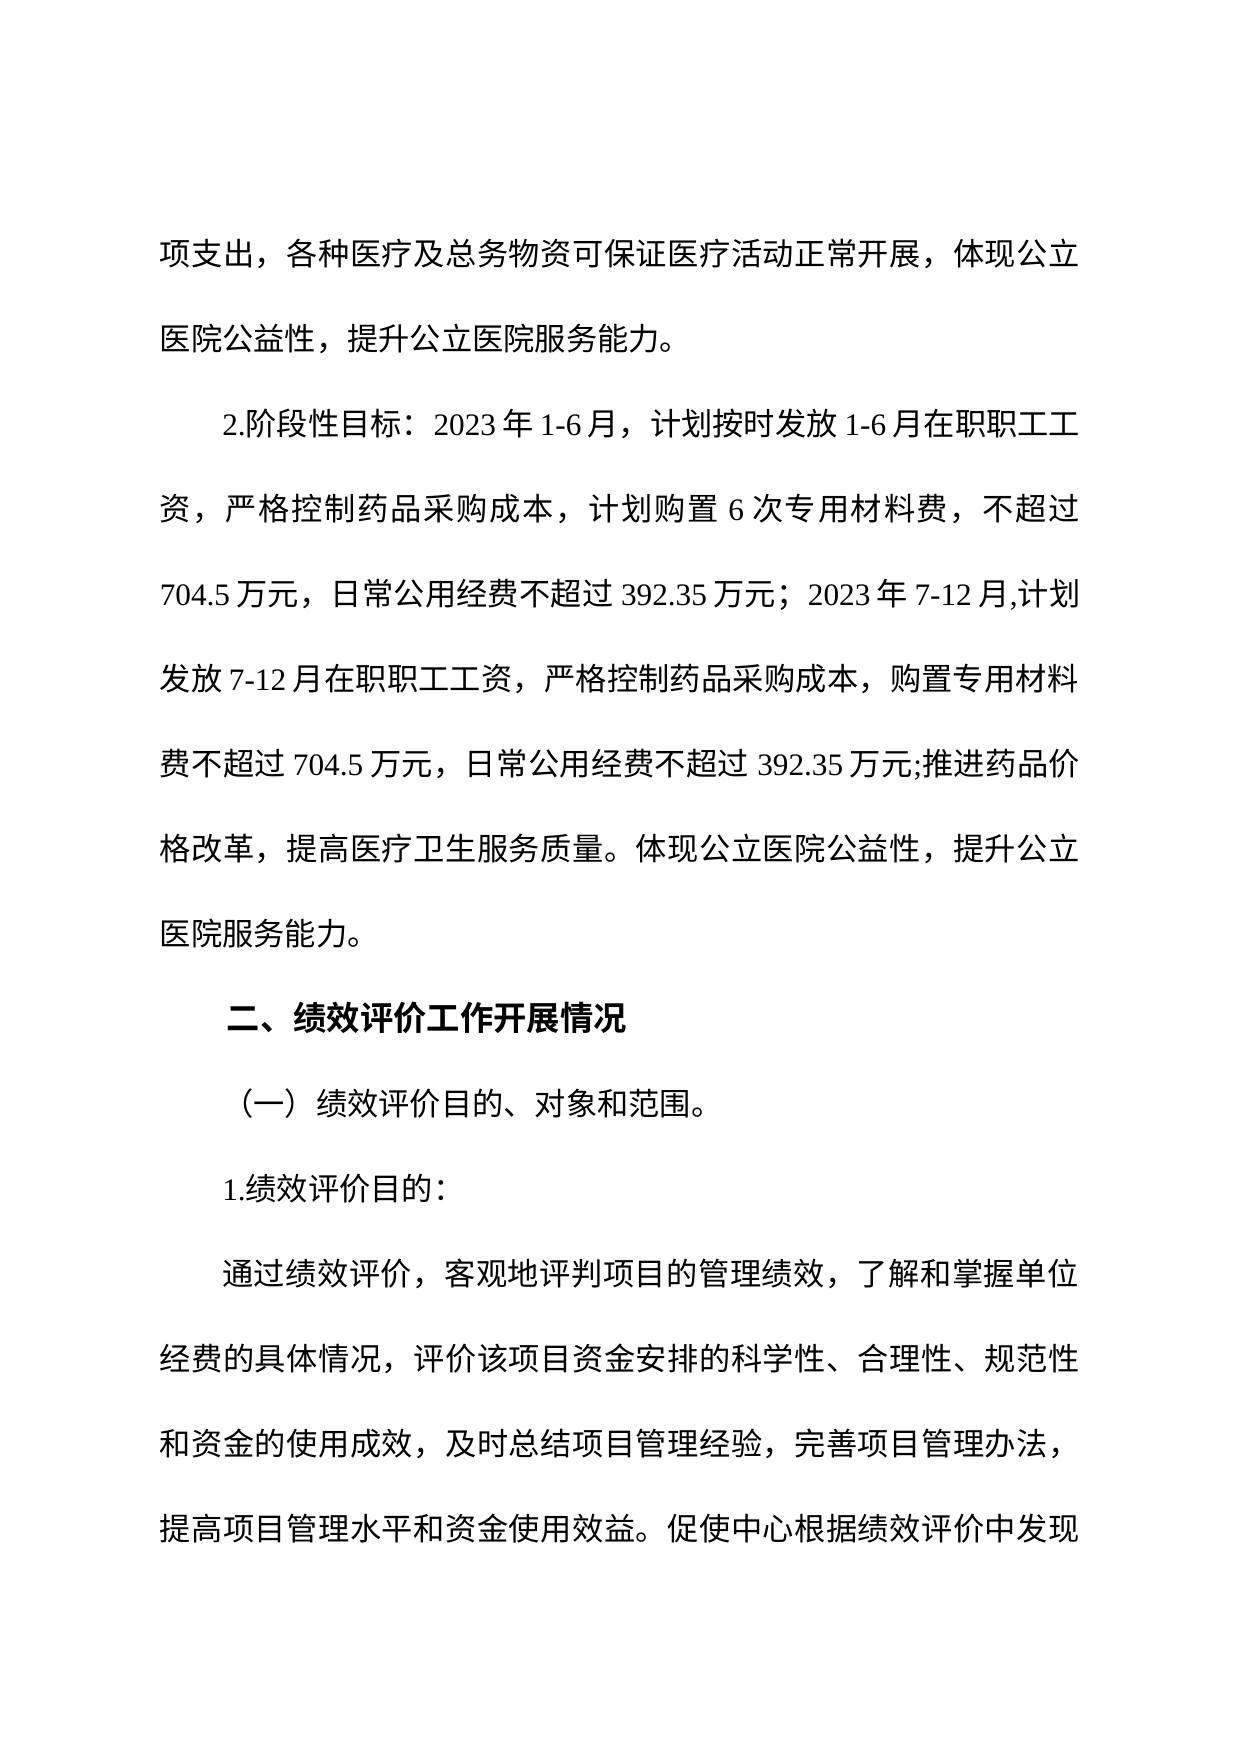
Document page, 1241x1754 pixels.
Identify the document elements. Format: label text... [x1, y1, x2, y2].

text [159, 1229, 1081, 1569]
text 2.阶段性目标：2023年1-6月，计划按时发放1-6月在职职工工资，严格控制药品采购成本，计划购置6次专用材料费，不超过704.5万元，日常公用经费不超过392.35万元；2023年7-12月,计划发放7-12月在职职工工资，严格控制药品采购成本，购置专用材料费不超过704.5万元，日常公用经费不超过392.35万元;推进药品价格改革，提高医疗卫生服务质量。体现公立医院公益性，提升公立医院服务能力。 [159, 379, 1081, 974]
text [159, 209, 1081, 379]
subtitle 二、绩效评价工作开展情况 [159, 974, 1081, 1059]
text 1.绩效评价目的： [159, 1144, 1081, 1229]
text （一）绩效评价目的、对象和范围。 [159, 1059, 1081, 1144]
